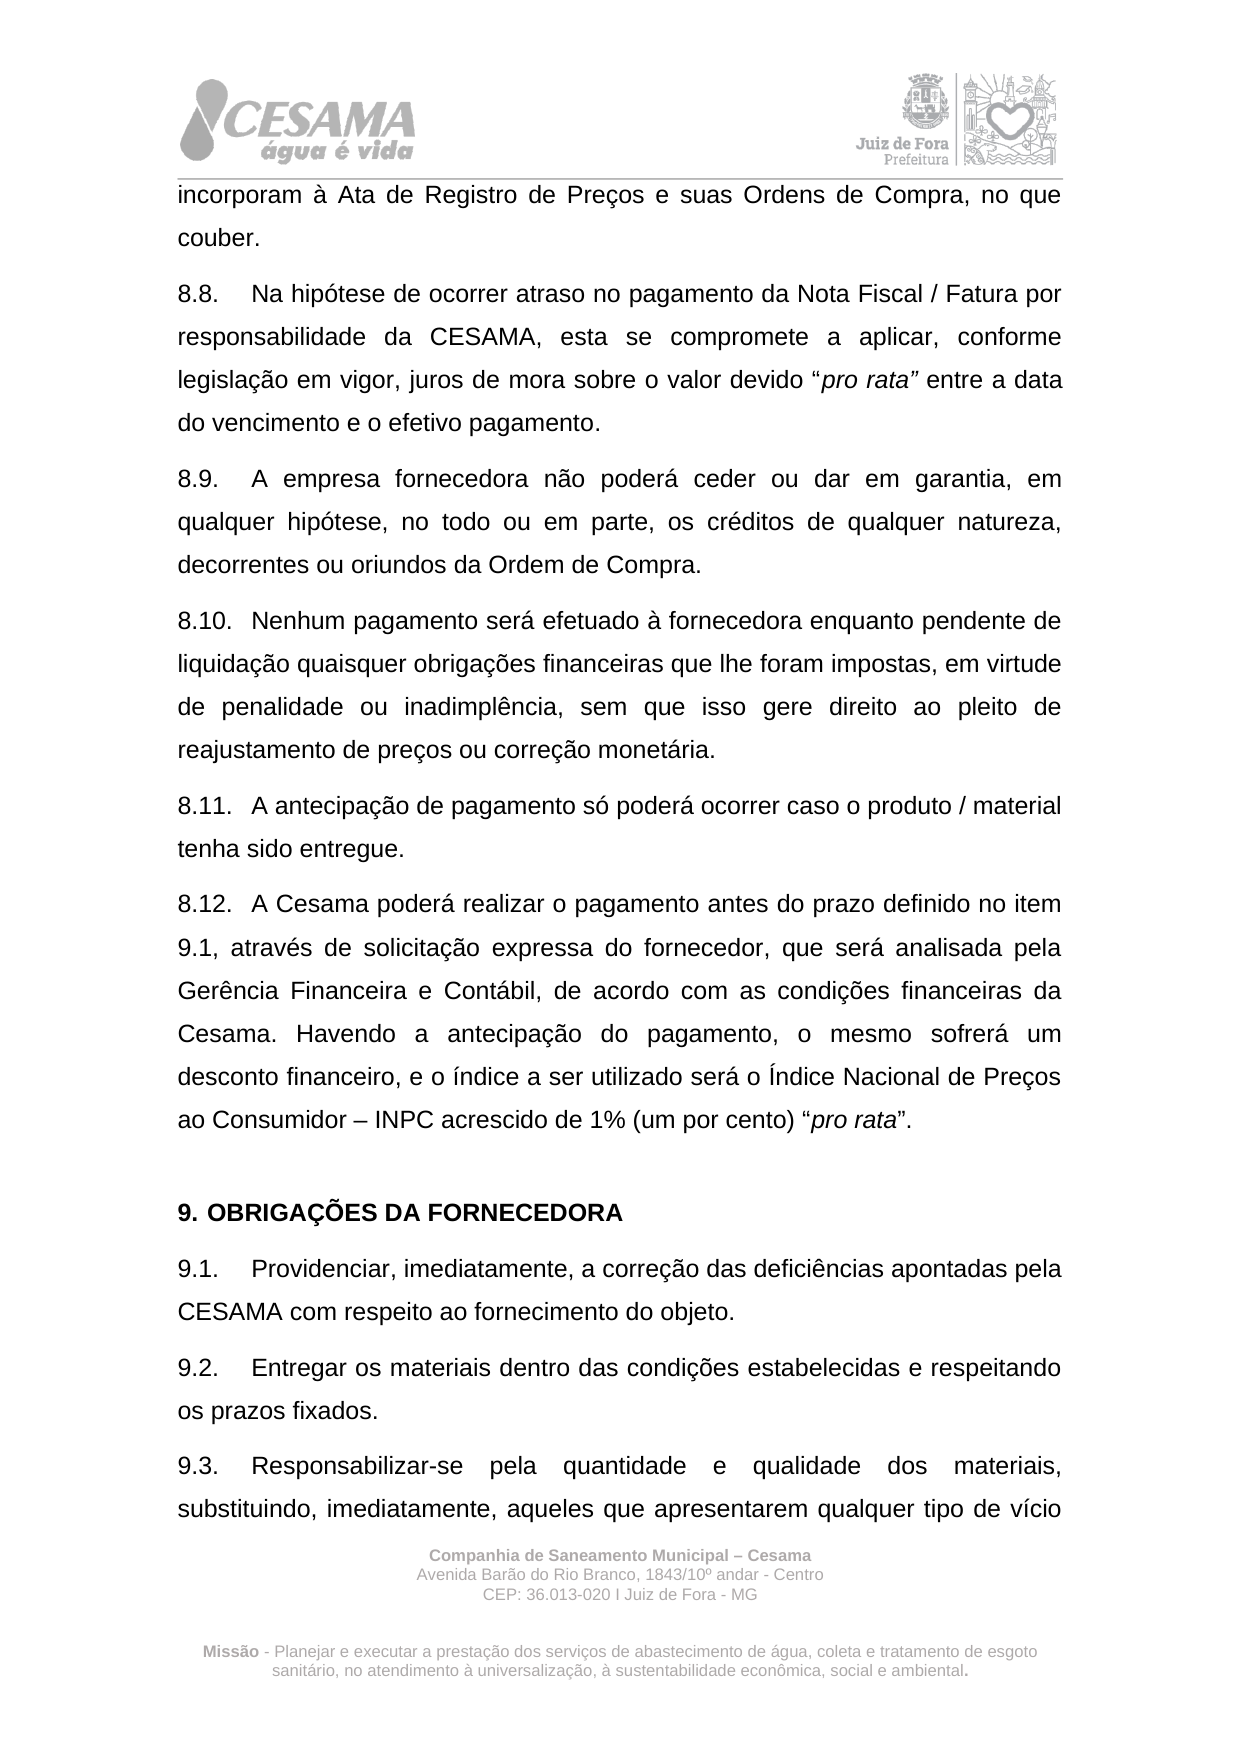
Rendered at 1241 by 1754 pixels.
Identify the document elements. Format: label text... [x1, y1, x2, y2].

list OBRIGAÇÕES DA FORNECEDORA [177, 1198, 1063, 1227]
list Na hipótese de ocorrer atraso no pagamento da Nota Fiscal / Fatura por responsabilidade da CESAMA, esta se compromete a aplicar, conforme legislação em vigor, juros de mora sobre o valor devido “pro rata” entre a data do vencimento e o efetivo pagamento. [177, 279, 1063, 437]
list Nenhum pagamento será efetuado à fornecedora enquanto pendente de liquidação quaisquer obrigações financeiras que lhe foram impostas, em virtude de penalidade ou inadimplência, sem que isso gere direito ao pleito de reajustamento de preços ou correção monetária. [177, 606, 1063, 764]
list A antecipação de pagamento só poderá ocorrer caso o produto / material tenha sido entregue. [177, 791, 1063, 862]
picture [177, 73, 1064, 180]
list Providenciar, imediatamente, a correção das deficiências apontadas pela CESAMA com respeito ao fornecimento do objeto. [177, 1254, 1063, 1326]
list A empresa fornecedora não poderá ceder ou dar em garantia, em qualquer hipótese, no todo ou em parte, os créditos de qualquer natureza, decorrentes ou oriundos da Ordem de Compra. [177, 464, 1063, 579]
list A Cesama poderá realizar o pagamento antes do prazo definido no item 9.1, através de solicitação expressa do fornecedor, que será analisada pela Gerência Financeira e Contábil, de acordo com as condições financeiras da Cesama. Havendo a antecipação do pagamento, o mesmo sofrerá um desconto financeiro, e o índice a ser utilizado será o Índice Nacional de Preços ao Consumidor – INPC acrescido de 1% (um por cento) “pro rata”. [177, 889, 1063, 1134]
list Entregar os materiais dentro das condições estabelecidas e respeitando os prazos fixados. [177, 1352, 1063, 1424]
